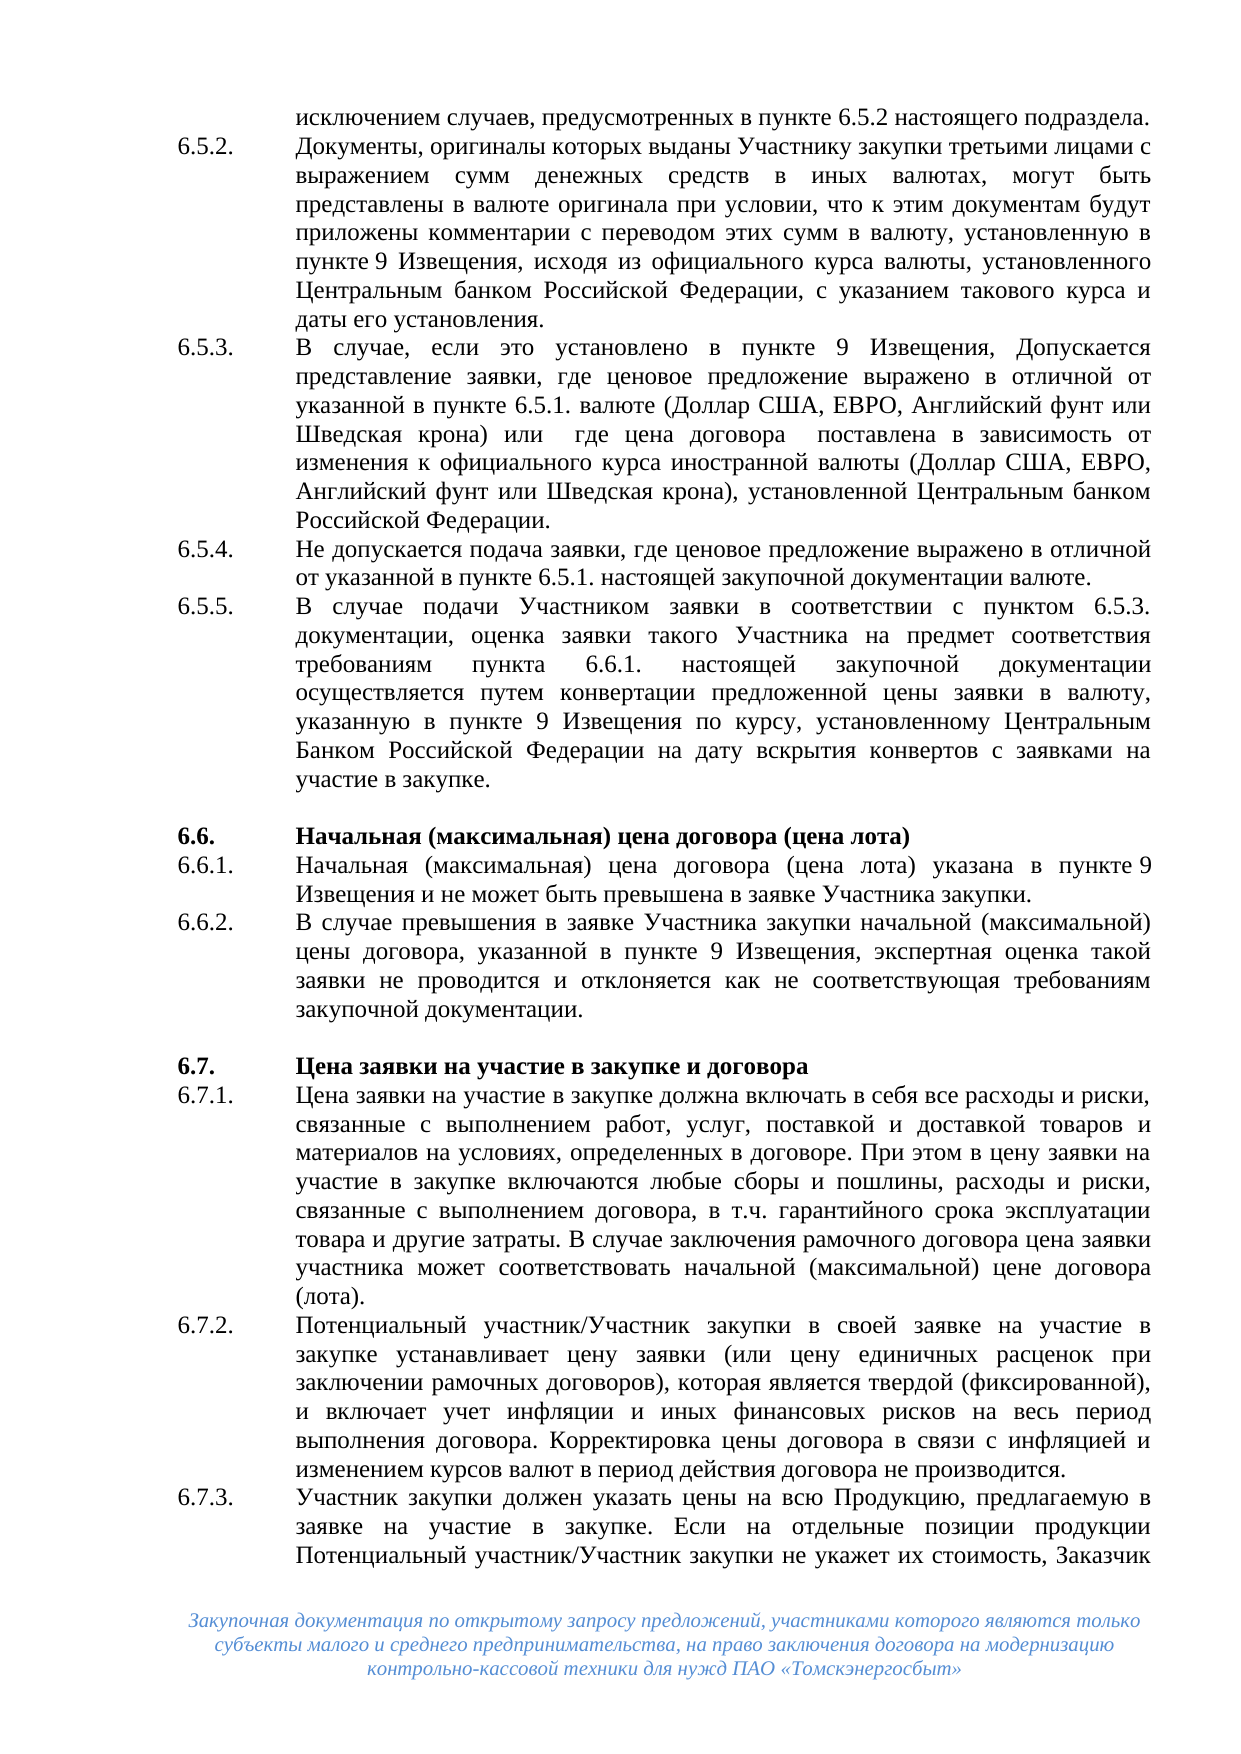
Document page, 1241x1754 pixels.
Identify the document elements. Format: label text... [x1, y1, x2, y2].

list Начальная (максимальная) цена договора (цена лота) [177, 821, 1152, 850]
list Начальная (максимальная) цена договора (цена лота) указана в пункте 9 Извещения и не может быть превышена в заявке Участника закупки. [177, 850, 1152, 907]
list Не допускается подача заявки, где ценовое предложение выражено в отличной от указанной в пункте 6.5.1. настоящей закупочной документации валюте. [177, 534, 1152, 591]
list В случае превышения в заявке Участника закупки начальной (максимальной) цены договора, указанной в пункте 9 Извещения, экспертная оценка такой заявки не проводится и отклоняется как не соответствующая требованиям закупочной документации. [177, 907, 1152, 1022]
list В случае подачи Участником заявки в соответствии с пунктом 6.5.3. документации, оценка заявки такого Участника на предмет соответствия требованиям пункта 6.6.1. настоящей закупочной документации осуществляется путем конвертации предложенной цены заявки в валюту, указанную в пункте 9 Извещения по курсу, установленному Центральным Банком Российской Федерации на дату вскрытия конвертов с заявками на участие в закупке. [177, 591, 1152, 792]
list Цена заявки на участие в закупке должна включать в себя все расходы и риски, связанные с выполнением работ, услуг, поставкой и доставкой товаров и материалов на условиях, определенных в договоре. При этом в цену заявки на участие в закупке включаются любые сборы и пошлины, расходы и риски, связанные с выполнением договора, в т.ч. гарантийного срока эксплуатации товара и другие затраты. В случае заключения рамочного договора цена заявки участника может соответствовать начальной (максимальной) цене договора (лота). [177, 1080, 1152, 1310]
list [177, 1482, 1152, 1569]
list Документы, оригиналы которых выданы Участнику закупки третьими лицами с выражением сумм денежных средств в иных валютах, могут быть представлены в валюте оригинала при условии, что к этим документам будут приложены комментарии с переводом этих сумм в валюту, установленную в пункте 9 Извещения, исходя из официального курса валюты, установленного Центральным банком Российской Федерации, с указанием такового курса и даты его установления. [177, 131, 1152, 332]
list Цена заявки на участие в закупке и договора [177, 1051, 1152, 1080]
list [177, 102, 1152, 131]
list Потенциальный участник/Участник закупки в своей заявке на участие в закупке устанавливает цену заявки (или цену единичных расценок при заключении рамочных договоров), которая является твердой (фиксированной), и включает учет инфляции и иных финансовых рисков на весь период выполнения договора. Корректировка цены договора в связи с инфляцией и изменением курсов валют в период действия договора не производится. [177, 1310, 1152, 1482]
list В случае, если это установлено в пункте 9 Извещения, Допускается представление заявки, где ценовое предложение выражено в отличной от указанной в пункте 6.5.1. валюте (Доллар США, ЕВРО, Английский фунт или Шведская крона) или где цена договора поставлена в зависимость от изменения к официального курса иностранной валюты (Доллар США, ЕВРО, Английский фунт или Шведская крона), установленной Центральным банком Российской Федерации. [177, 332, 1152, 534]
